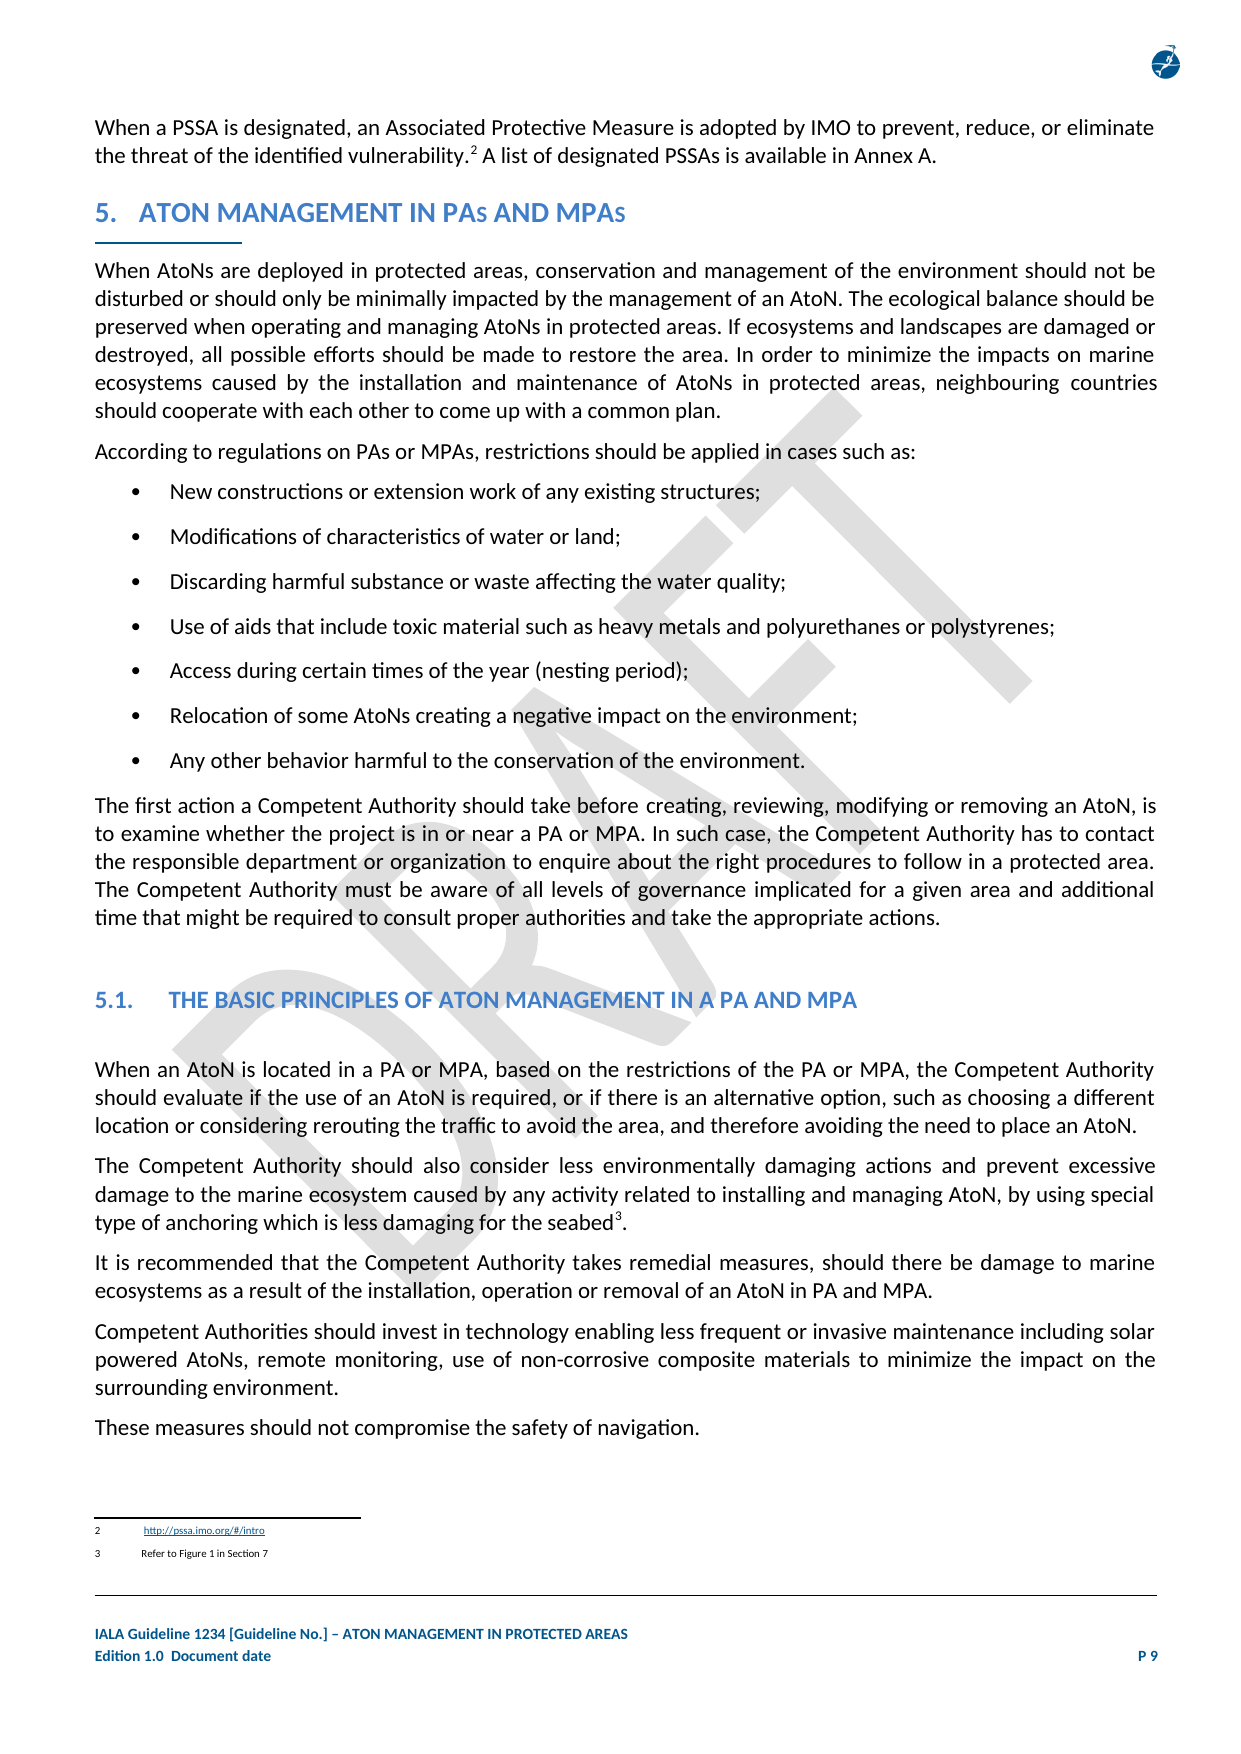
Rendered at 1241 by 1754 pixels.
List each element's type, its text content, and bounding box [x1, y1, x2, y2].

text Competent Authorities should invest in technology enabling less frequent or invasive maintenance including solar powered AtoNs, remote monitoring, use of non-corrosive composite materials to minimize the impact on the surrounding environment. [94, 1317, 1157, 1401]
list Access during certain times of the year (nesting period); [132, 657, 1157, 684]
list New constructions or extension work of any existing structures; [132, 477, 1157, 505]
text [94, 113, 1157, 169]
list Relocation of some AtoNs creating a negative impact on the environment; [132, 701, 1157, 729]
picture [1120, 0, 1239, 114]
list Use of aids that include toxic material such as heavy metals and polyurethanes or polystyrenes; [132, 612, 1157, 640]
text When an AtoN is located in a PA or MPA, based on the restrictions of the PA or MPA, the Competent Authority should evaluate if the use of an AtoN is required, or if there is an alternative option, such as choosing a different location or considering rerouting the traffic to avoid the area, and therefore avoiding the need to place an AtoN. [94, 1055, 1157, 1139]
subtitle aton management in pas and mpas [94, 194, 1157, 230]
list Any other behavior harmful to the conservation of the environment. [132, 746, 1157, 774]
text It is recommended that the Competent Authority takes remedial measures, should there be damage to marine ecosystems as a result of the installation, operation or removal of an AtoN in PA and MPA. [94, 1248, 1157, 1304]
list Discarding harmful substance or waste affecting the water quality; [132, 567, 1157, 595]
subtitle The basic principles of AtoN management in A PA and MPA [94, 984, 1157, 1014]
text These measures should not compromise the safety of navigation. [94, 1413, 1157, 1441]
list Modifications of characteristics of water or land; [132, 522, 1157, 550]
text The Competent Authority should also consider less environmentally damaging actions and prevent excessive damage to the marine ecosystem caused by any activity related to installing and managing AtoN, by using special type of anchoring which is less damaging for the seabed. [94, 1152, 1157, 1236]
text When AtoNs are deployed in protected areas, conservation and management of the environment should not be disturbed or should only be minimally impacted by the management of an AtoN. The ecological balance should be preserved when operating and managing AtoNs in protected areas. If ecosystems and landscapes are damaged or destroyed, all possible efforts should be made to restore the area. In order to minimize the impacts on marine ecosystems caused by the installation and maintenance of AtoNs in protected areas, neighbouring countries should cooperate with each other to come up with a common plan. [94, 256, 1157, 424]
text The first action a Competent Authority should take before creating, reviewing, modifying or removing an AtoN, is to examine whether the project is in or near a PA or MPA. In such case, the Competent Authority has to contact the responsible department or organization to enquire about the right procedures to follow in a protected area. The Competent Authority must be aware of all levels of governance implicated for a given area and additional time that might be required to consult proper authorities and take the appropriate actions. [94, 791, 1157, 931]
text According to regulations on PAs or MPAs, restrictions should be applied in cases such as: [94, 437, 1157, 465]
